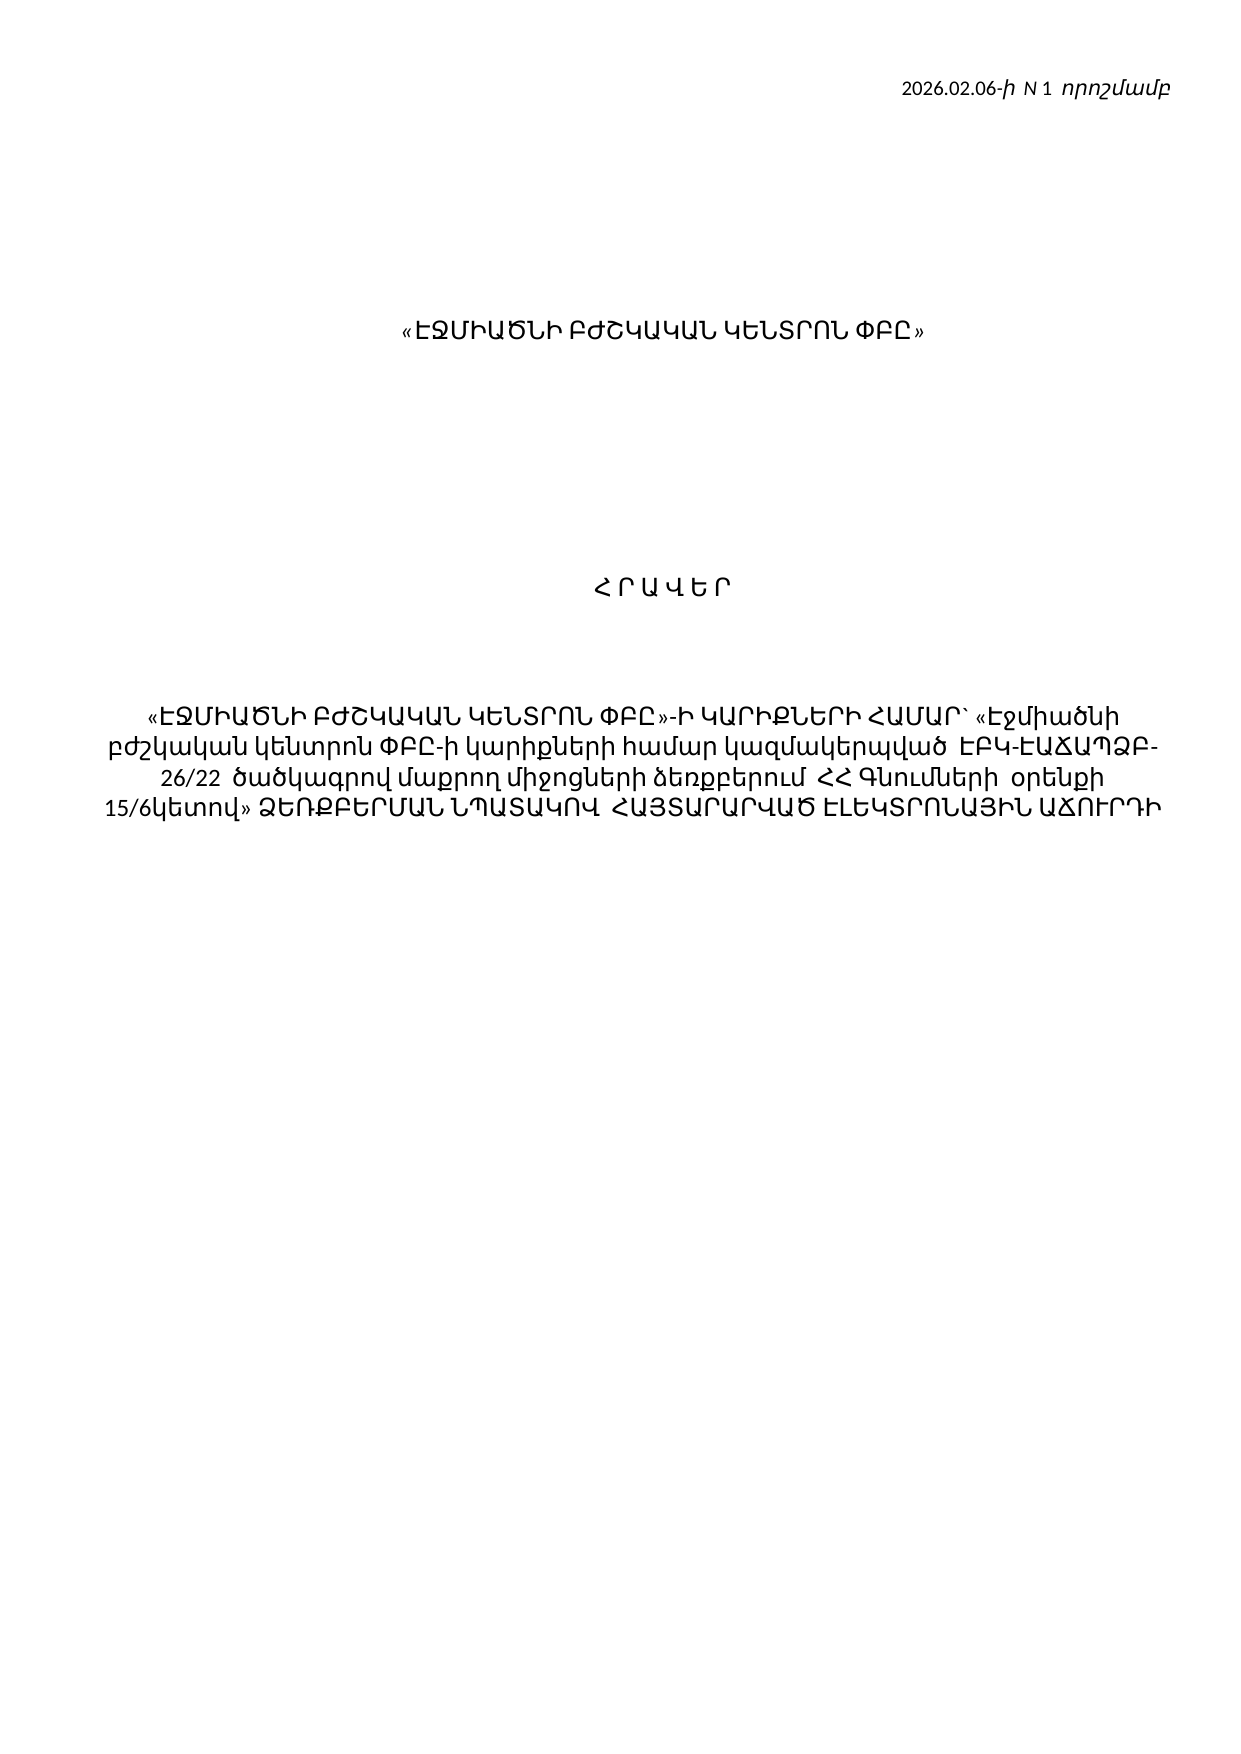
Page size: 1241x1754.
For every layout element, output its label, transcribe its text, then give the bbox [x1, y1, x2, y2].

text «ԷՋՄԻԱԾՆԻ ԲԺՇԿԱԿԱՆ ԿԵՆՏՐՈՆ ՓԲԸ»-Ի ԿԱՐԻՔՆԵՐԻ ՀԱՄԱՐ` «Էջմիածնի բժշկական կենտրոն ՓԲԸ-ի կարիքների համար կազմակերպված ԷԲԿ-ԷԱՃԱՊՁԲ-26/22 ծածկագրով մաքրող միջոցների ձեռքբերում ՀՀ Գնումների օրենքի 15/6կետով» ՁԵՌՔԲԵՐՄԱՆ ՆՊԱՏԱԿՈՎ ՀԱՅՏԱՐԱՐՎԱԾ ԷԼԵԿՏՐՈՆԱՅԻՆ ԱՃՈՒՐԴԻ [94, 701, 1172, 823]
text 2026.02.06 -ի N 1 որոշմամբ [94, 75, 1171, 100]
text Հ Ր Ա Վ Ե Ր [94, 572, 1172, 602]
text « ԷՋՄԻԱԾՆԻ ԲԺՇԿԱԿԱՆ ԿԵՆՏՐՈՆ ՓԲԸ» [94, 316, 1172, 346]
